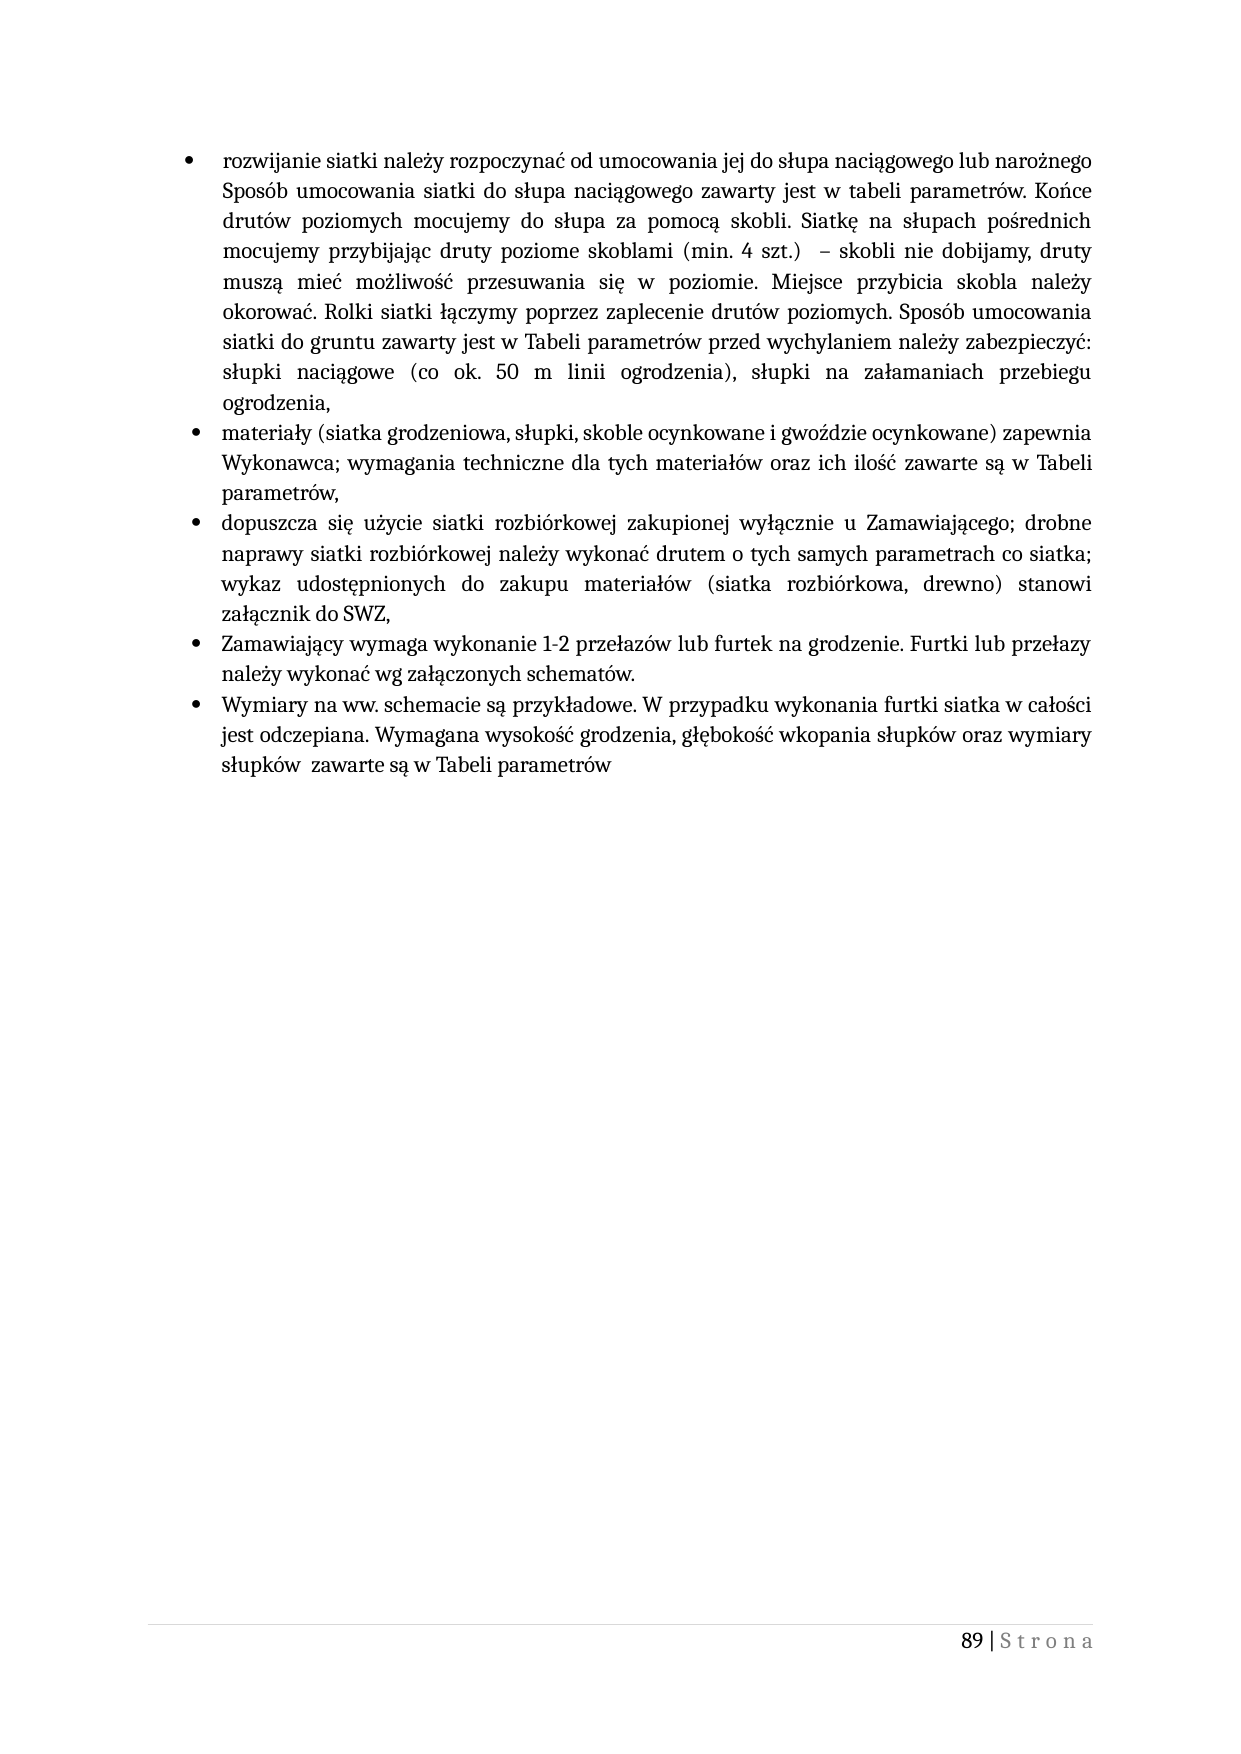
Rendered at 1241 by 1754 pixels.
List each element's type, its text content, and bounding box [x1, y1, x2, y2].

list dopuszcza się użycie siatki rozbiórkowej zakupionej wyłącznie u Zamawiającego; drobne naprawy siatki rozbiórkowej należy wykonać drutem o tych samych parametrach co siatka; wykaz udostępnionych do zakupu materiałów (siatka rozbiórkowa, drewno) stanowi załącznik do SWZ, [192, 510, 1093, 627]
list Wymiary na ww. schemacie są przykładowe. W przypadku wykonania furtki siatka w całości jest odczepiana. Wymagana wysokość grodzenia, głębokość wkopania słupków oraz wymiary słupków zawarte są w Tabeli parametrów [192, 691, 1093, 778]
list rozwijanie siatki należy rozpoczynać od umocowania jej do słupa naciągowego lub narożnego Sposób umocowania siatki do słupa naciągowego zawarty jest w tabeli parametrów. Końce drutów poziomych mocujemy do słupa za pomocą skobli. Siatkę na słupach pośrednich mocujemy przybijając druty poziome skoblami (min. 4 szt.) – skobli nie dobijamy, druty muszą mieć możliwość przesuwania się w poziomie. Miejsce przybicia skobla należy okorować. Rolki siatki łączymy poprzez zaplecenie drutów poziomych. Sposób umocowania siatki do gruntu zawarty jest w Tabeli parametrów przed wychylaniem należy zabezpieczyć: słupki naciągowe (co ok. 50 m linii ogrodzenia), słupki na załamaniach przebiegu ogrodzenia, [185, 148, 1093, 416]
list materiały (siatka grodzeniowa, słupki, skoble ocynkowane i gwoździe ocynkowane) zapewnia Wykonawca; wymagania techniczne dla tych materiałów oraz ich ilość zawarte są w Tabeli parametrów, [192, 419, 1093, 506]
list Zamawiający wymaga wykonanie 1-2 przełazów lub furtek na grodzenie. Furtki lub przełazy należy wykonać wg załączonych schematów. [192, 631, 1093, 687]
